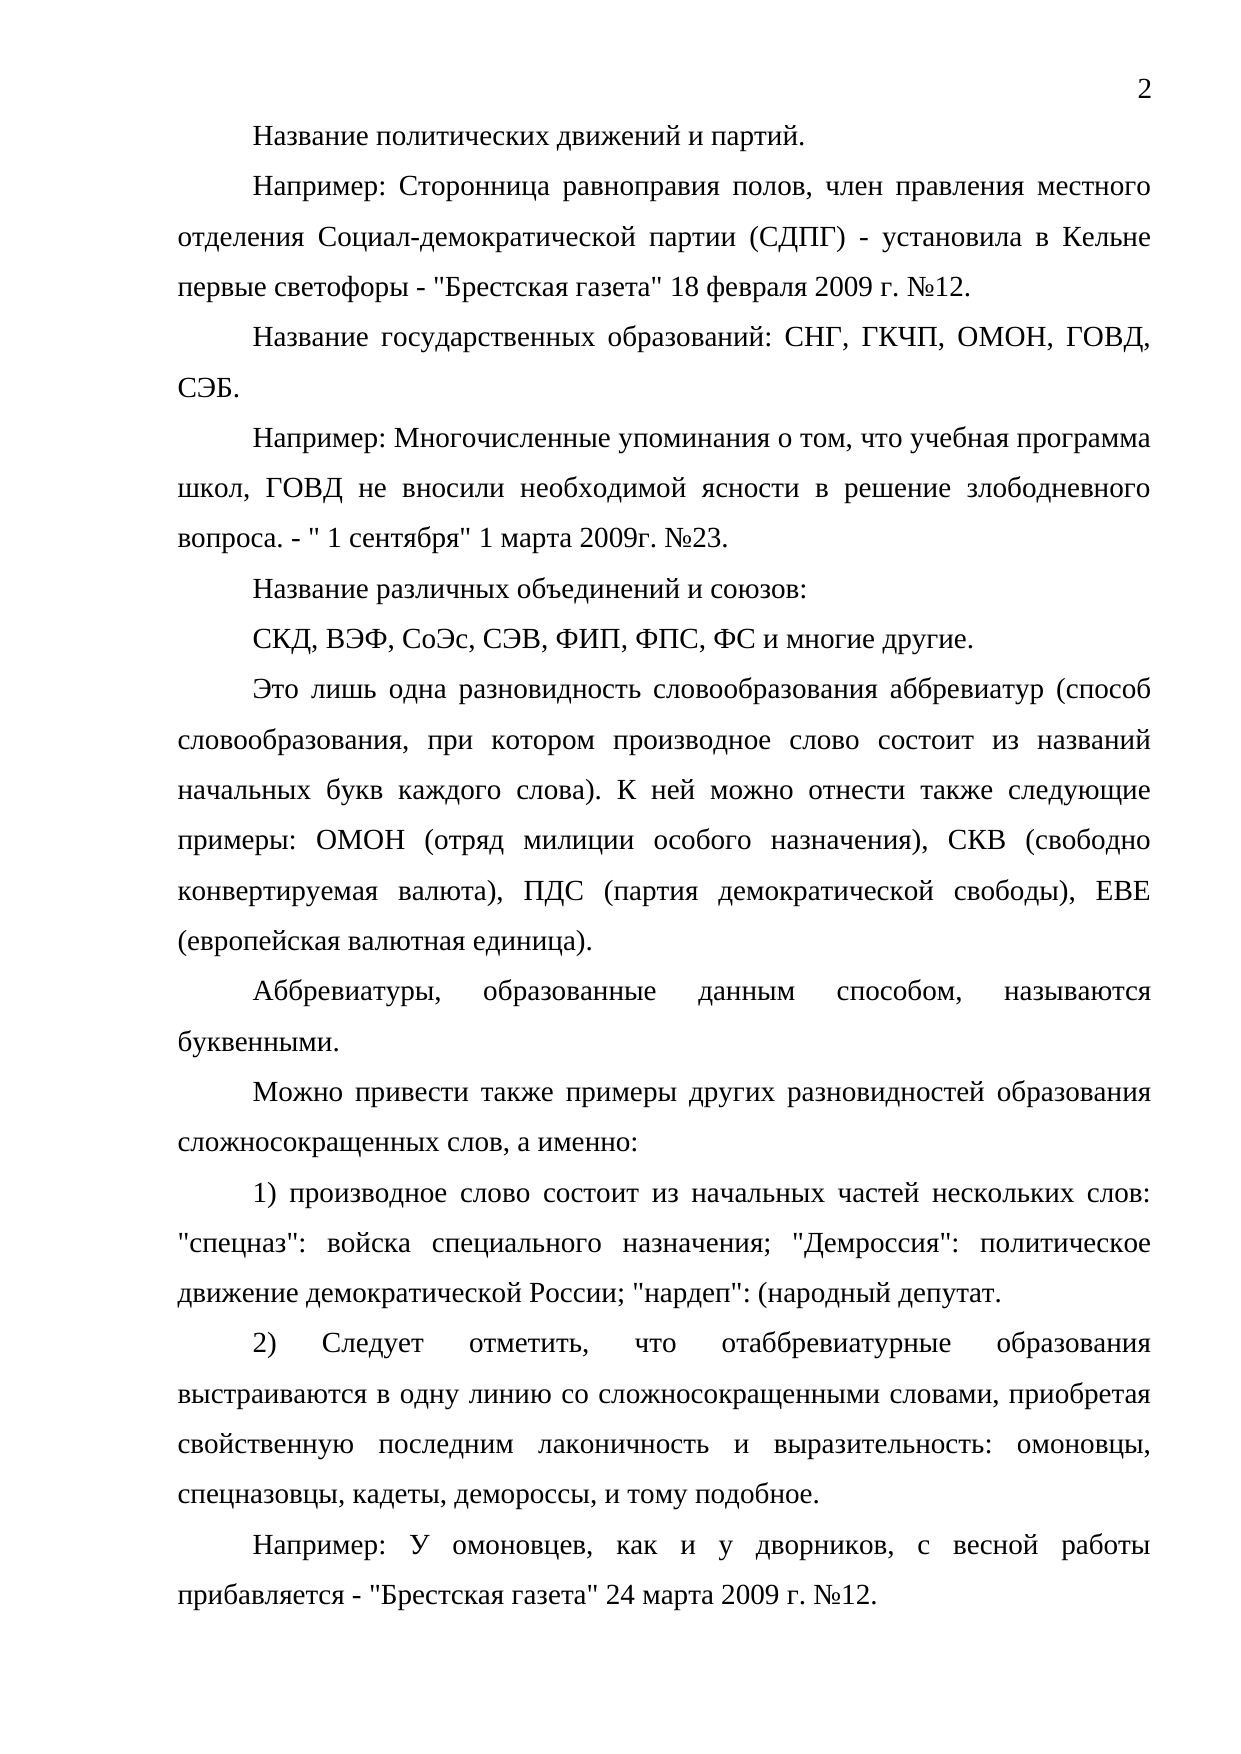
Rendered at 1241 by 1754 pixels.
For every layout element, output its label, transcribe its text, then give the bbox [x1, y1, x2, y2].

text Можно привести также примеры других разновидностей образования сложносокращенных слов, а именно: [177, 1074, 1152, 1158]
text Например: Многочисленные упоминания о том, что учебная программа школ, ГОВД не вносили необходимой ясности в решение злободневного вопроса. - " 1 сентября" 1 марта 2009г. №23. [177, 420, 1152, 554]
text Например: Сторонница равноправия полов, член правления местного отделения Социал-демократической партии (СДПГ) - установила в Кельне первые светофоры - "Брестская газета" 18 февраля 2009 г. №12. [177, 168, 1152, 303]
text Например: У омоновцев, как и у дворников, с весной работы прибавляется - "Брестская газета" 24 марта 2009 г. №12. [177, 1527, 1152, 1611]
text 1) производное слово состоит из начальных частей нескольких слов: "спецназ": войска специального назначения; "Демроссия": политическое движение демократической России; "нардеп": (народный депутат. [177, 1175, 1152, 1309]
text Название различных объединений и союзов: [177, 571, 1152, 604]
text 2) Следует отметить, что отаббревиатурные образования выстраиваются в одну линию со сложносокращенными словами, приобретая свойственную последним лаконичность и выразительность: омоновцы, спецназовцы, кадеты, демороссы, и тому подобное. [177, 1326, 1152, 1510]
text Название политических движений и партий. [177, 118, 1152, 152]
text СКД, ВЭФ, СоЭс, СЭВ, ФИП, ФПС, ФС и многие другие. [177, 621, 1152, 655]
text Название государственных образований: СНГ, ГКЧП, ОМОН, ГОВД, СЭБ. [177, 319, 1152, 403]
text Аббревиатуры, образованные данным способом, называются буквенными. [177, 973, 1152, 1057]
text Это лишь одна разновидность словообразования аббревиатур (способ словообразования, при котором производное слово состоит из названий начальных букв каждого слова). К ней можно отнести также следующие примеры: ОМОН (отряд милиции особого назначения), СКВ (свободно конвертируемая валюта), ПДС (партия демократической свободы), ЕВЕ (европейская валютная единица). [177, 672, 1152, 957]
